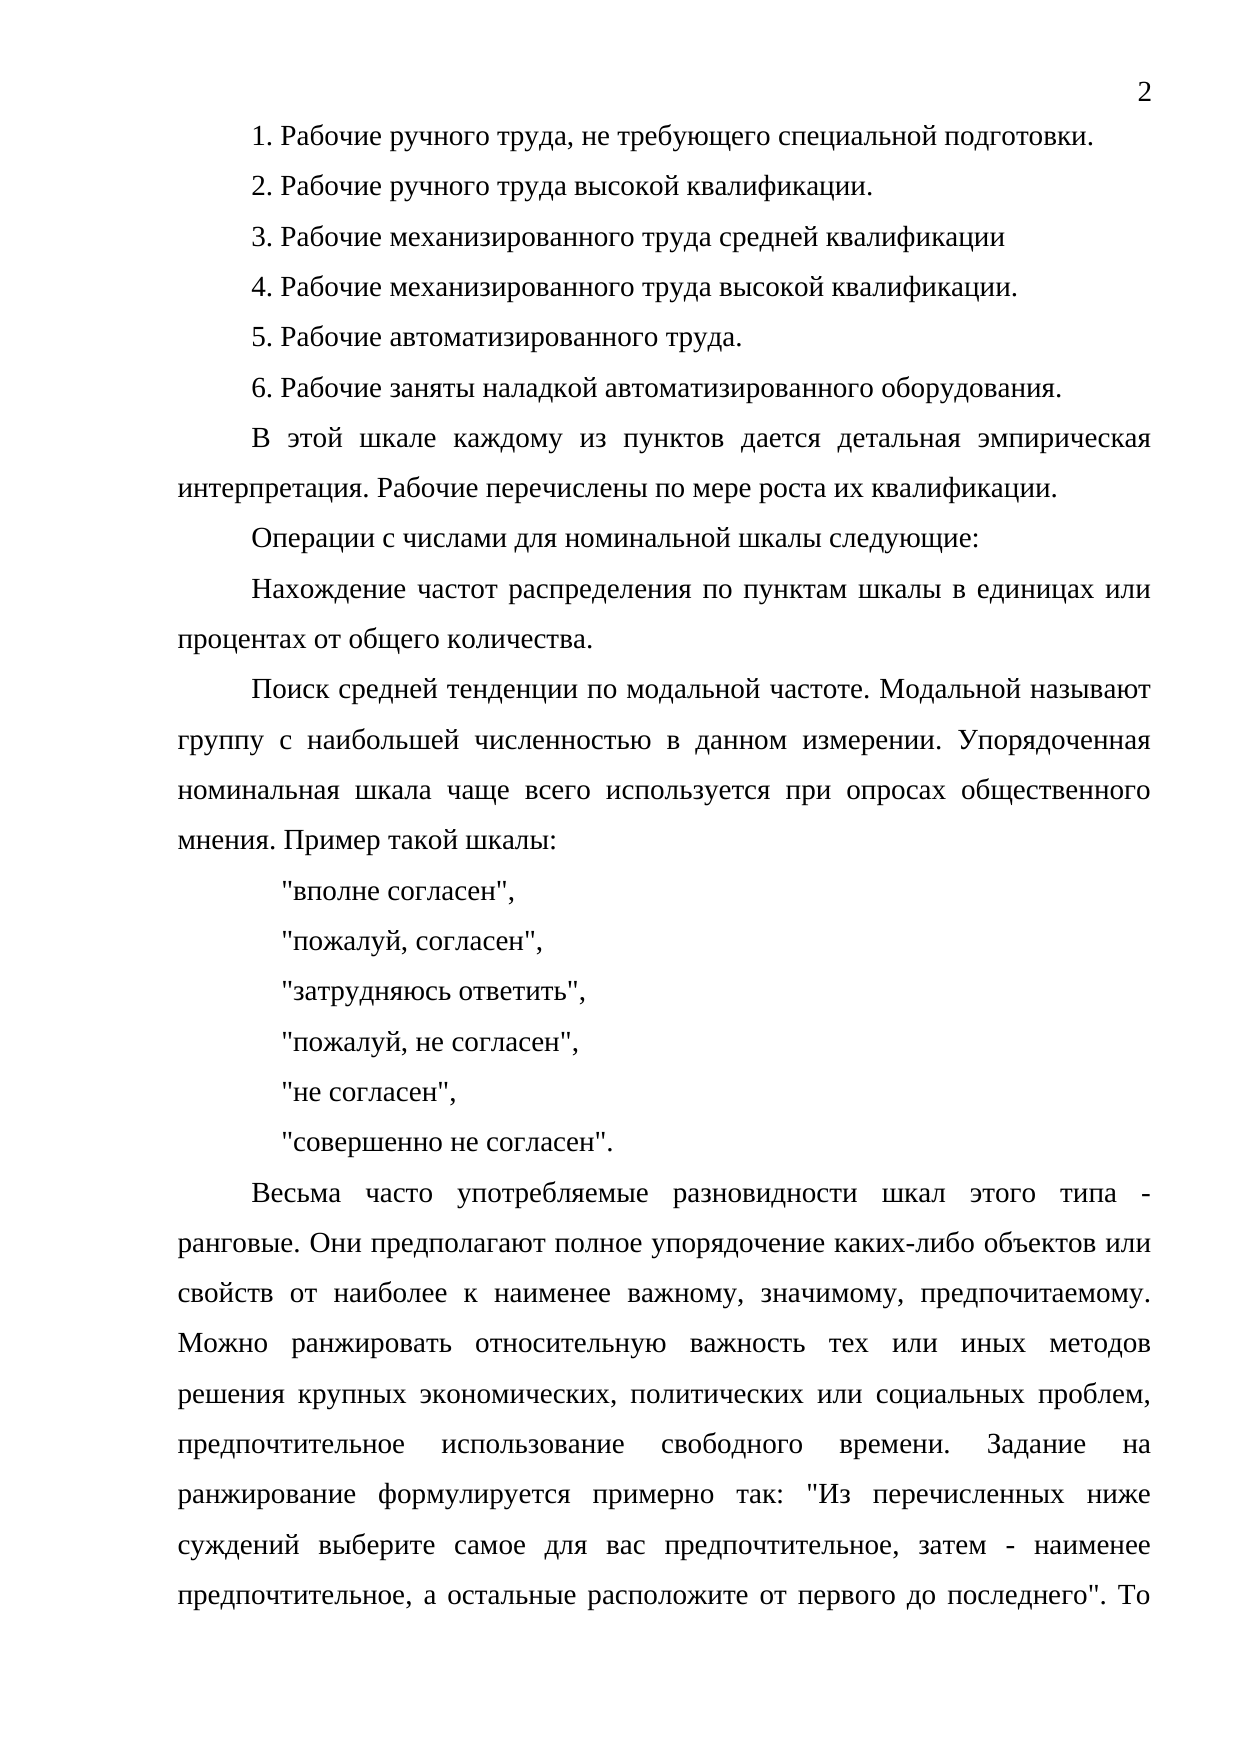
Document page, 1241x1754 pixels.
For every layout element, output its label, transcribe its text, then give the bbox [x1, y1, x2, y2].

text  "вполне согласен", [177, 873, 1152, 906]
text  "затрудняюсь ответить", [177, 973, 1152, 1007]
text Нахождение частот распределения по пунктам шкалы в единицах или процентах от общего количества. [177, 571, 1152, 655]
text  "совершенно не согласен". [177, 1124, 1152, 1158]
text 3. Рабочие механизированного труда средней квалификации [177, 219, 1152, 252]
text 6. Рабочие заняты наладкой автоматизированного оборудования. [177, 370, 1152, 403]
text  "пожалуй, согласен", [177, 923, 1152, 957]
text Поиск средней тенденции по модальной частоте. Модальной называют группу с наибольшей численностью в данном измерении. Упорядоченная номинальная шкала чаще всего используется при опросах общественного мнения. Пример такой шкалы: [177, 672, 1152, 856]
text  "не согласен", [177, 1074, 1152, 1108]
text 4. Рабочие механизированного труда высокой квалификации. [177, 269, 1152, 303]
text 2. Рабочие ручного труда высокой квалификации. [177, 168, 1152, 202]
text 1. Рабочие ручного труда, не требующего специальной подготовки. [177, 118, 1152, 152]
text В этой шкале каждому из пунктов дается детальная эмпирическая интерпретация. Рабочие перечислены по мере роста их квалификации. [177, 420, 1152, 504]
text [177, 1175, 1152, 1611]
text  "пожалуй, не согласен", [177, 1024, 1152, 1057]
text 5. Рабочие автоматизированного труда. [177, 319, 1152, 353]
text Операции с числами для номинальной шкалы следующие: [177, 521, 1152, 554]
